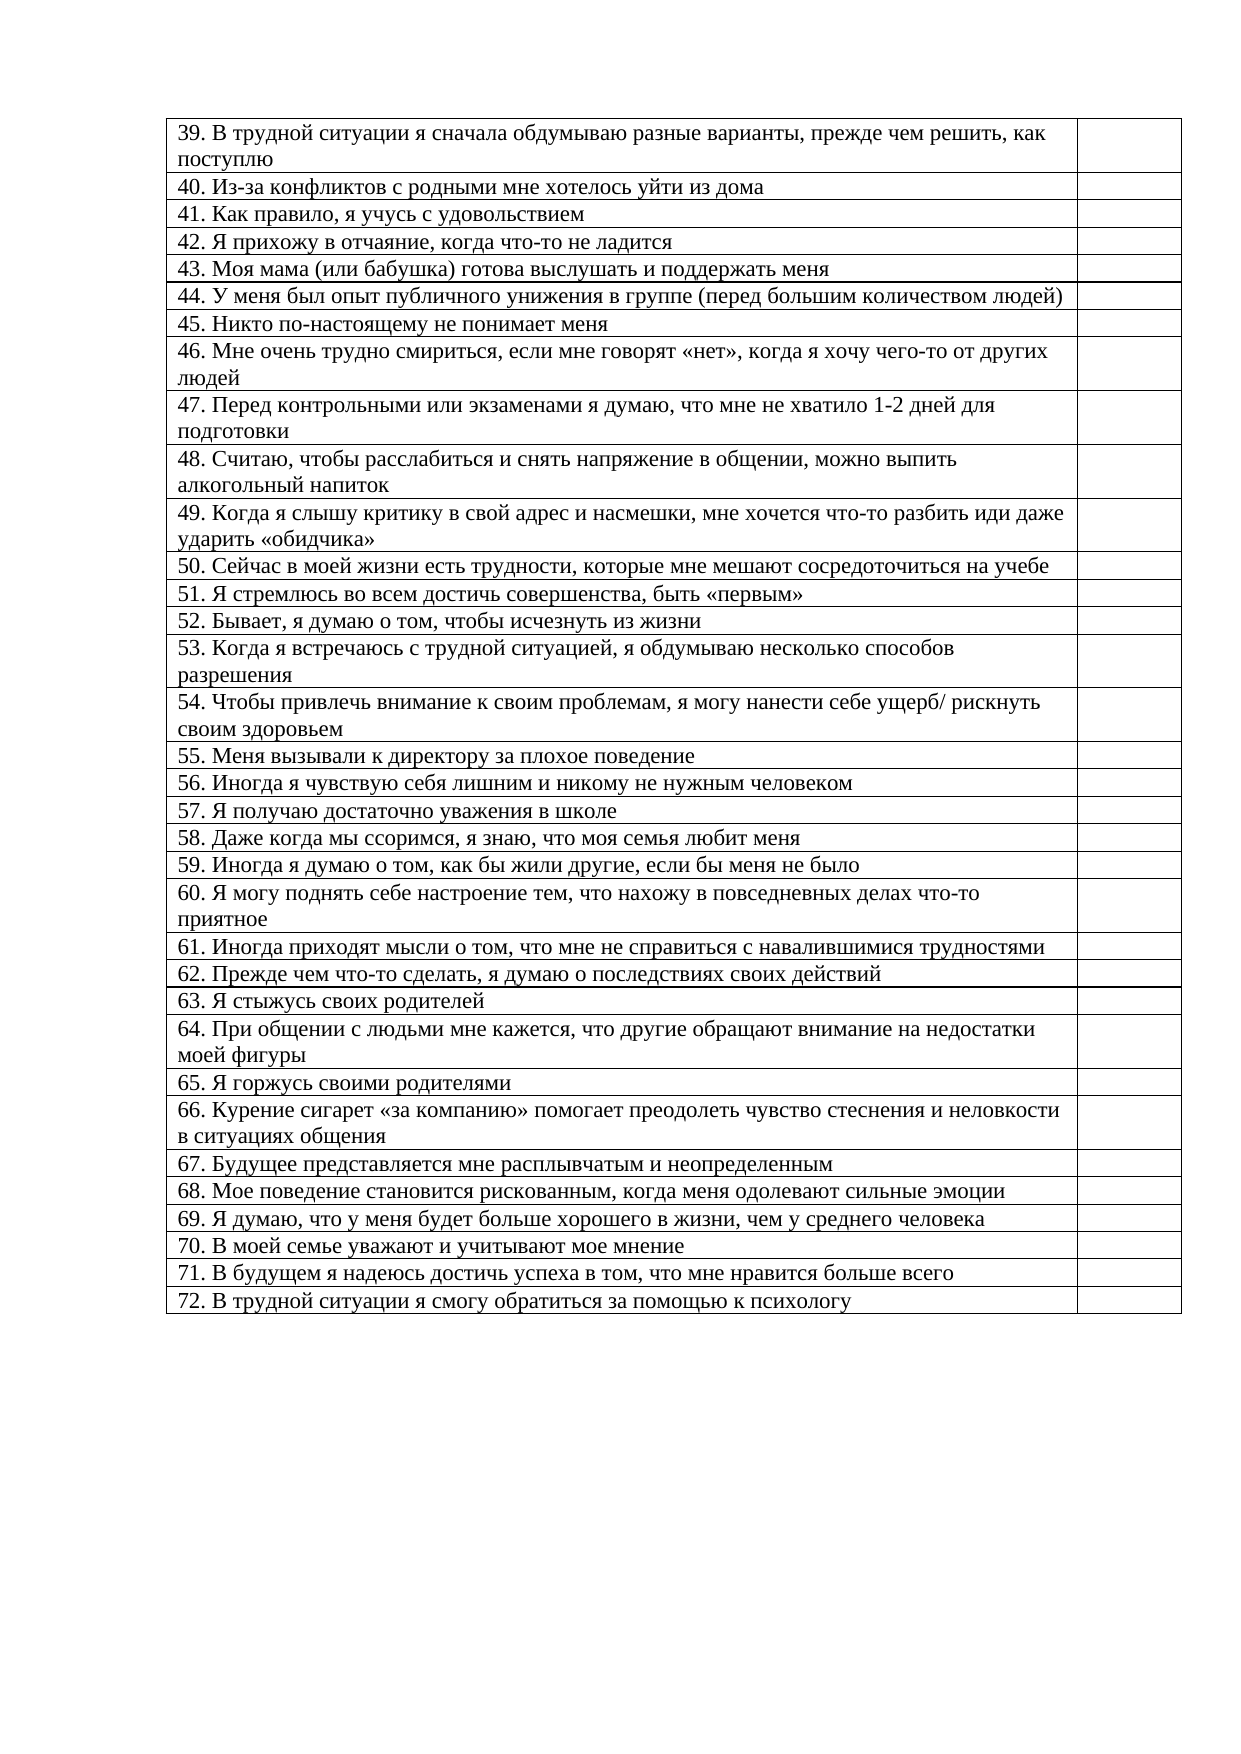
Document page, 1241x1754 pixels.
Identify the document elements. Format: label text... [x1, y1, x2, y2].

table_cell 55. Меня вызывали к директору за плохое поведение [167, 742, 1077, 768]
table_cell 61. Иногда приходят мысли о том, что мне не справиться с навалившимися трудностями [167, 933, 1077, 959]
table_cell 45. Никто по-настоящему не понимает меня [167, 310, 1077, 336]
table_cell 46. Мне очень трудно смириться, если мне говорят «нет», когда я хочу чего-то от других людей [167, 337, 1077, 390]
table_cell 72. В трудной ситуации я смогу обратиться за помощью к психологу [167, 1287, 1077, 1313]
table_cell 71. В будущем я надеюсь достичь успеха в том, что мне нравится больше всего [167, 1259, 1077, 1286]
table_cell [1078, 988, 1181, 1014]
table_cell [1078, 1150, 1181, 1176]
table_cell 69. Я думаю, что у меня будет больше хорошего в жизни, чем у среднего человека [167, 1205, 1077, 1231]
table_cell 44. У меня был опыт публичного унижения в группе (перед большим количеством людей) [167, 283, 1077, 309]
table_cell 66. Курение сигарет «за компанию» помогает преодолеть чувство стеснения и неловкости в ситуациях общения [167, 1096, 1077, 1149]
table_cell [1078, 1177, 1181, 1203]
table_cell [1078, 769, 1181, 796]
table_cell 52. Бывает, я думаю о том, чтобы исчезнуть из жизни [167, 607, 1077, 633]
table_cell [1078, 283, 1181, 309]
table_cell 60. Я могу поднять себе настроение тем, что нахожу в повседневных делах что-то приятное [167, 879, 1077, 932]
table_cell [1078, 1015, 1181, 1068]
table_cell [1078, 200, 1181, 227]
table_cell [1078, 1205, 1181, 1231]
table_cell [1078, 310, 1181, 336]
table_cell [1078, 879, 1181, 932]
table_cell [1078, 1096, 1181, 1149]
table_cell [1078, 742, 1181, 768]
table_cell 70. В моей семье уважают и учитывают мое мнение [167, 1232, 1077, 1258]
table_cell [1078, 852, 1181, 878]
table_cell 54. Чтобы привлечь внимание к своим проблемам, я могу нанести себе ущерб/ рискнуть своим здоровьем [167, 688, 1077, 741]
table_cell [1078, 824, 1181, 851]
table_cell [1078, 499, 1181, 551]
table_cell [1078, 255, 1181, 281]
table_cell 40. Из-за конфликтов с родными мне хотелось уйти из дома [167, 173, 1077, 199]
table_cell [1078, 1287, 1181, 1313]
table_cell 57. Я получаю достаточно уважения в школе [167, 797, 1077, 823]
table_cell [1078, 607, 1181, 633]
table_cell 53. Когда я встречаюсь с трудной ситуацией, я обдумываю несколько способов разрешения [167, 635, 1077, 687]
table_cell [1078, 933, 1181, 959]
table_cell [1078, 635, 1181, 687]
table_cell [1078, 797, 1181, 823]
table_cell [1078, 552, 1181, 579]
table_cell [1078, 173, 1181, 199]
table_cell 42. Я прихожу в отчаяние, когда что-то не ладится [167, 228, 1077, 254]
table_cell [1078, 391, 1181, 444]
table_cell 59. Иногда я думаю о том, как бы жили другие, если бы меня не было [167, 852, 1077, 878]
table_cell 67. Будущее представляется мне расплывчатым и неопределенным [167, 1150, 1077, 1176]
table_cell [1078, 1259, 1181, 1286]
table_cell 62. Прежде чем что-то сделать, я думаю о последствиях своих действий [167, 960, 1077, 986]
table_cell 56. Иногда я чувствую себя лишним и никому не нужным человеком [167, 769, 1077, 796]
table_cell [1078, 1232, 1181, 1258]
table_cell 43. Моя мама (или бабушка) готова выслушать и поддержать меня [167, 255, 1077, 281]
table_cell 58. Даже когда мы ссоримся, я знаю, что моя семья любит меня [167, 824, 1077, 851]
table_cell [1078, 580, 1181, 606]
table_cell [1078, 445, 1181, 497]
table_cell 41. Как правило, я учусь с удовольствием [167, 200, 1077, 227]
table_cell 65. Я горжусь своими родителями [167, 1069, 1077, 1095]
table_cell 51. Я стремлюсь во всем достичь совершенства, быть «первым» [167, 580, 1077, 606]
table_cell 48. Считаю, чтобы расслабиться и снять напряжение в общении, можно выпить алкогольный напиток [167, 445, 1077, 497]
table_cell 47. Перед контрольными или экзаменами я думаю, что мне не хватило 1-2 дней для подготовки [167, 391, 1077, 444]
table_cell 68. Мое поведение становится рискованным, когда меня одолевают сильные эмоции [167, 1177, 1077, 1203]
table_cell 63. Я стыжусь своих родителей [167, 988, 1077, 1014]
table_cell [1078, 688, 1181, 741]
table_cell [1078, 1069, 1181, 1095]
table_cell 49. Когда я слышу критику в свой адрес и насмешки, мне хочется что-то разбить иди даже ударить «обидчика» [167, 499, 1077, 551]
table_cell 64. При общении с людьми мне кажется, что другие обращают внимание на недостатки моей фигуры [167, 1015, 1077, 1068]
table_cell 50. Сейчас в моей жизни есть трудности, которые мне мешают сосредоточиться на учебе [167, 552, 1077, 579]
table_cell [1078, 119, 1181, 172]
table_cell 39. В трудной ситуации я сначала обдумываю разные варианты, прежде чем решить, как поступлю [167, 119, 1077, 172]
table_cell [1078, 337, 1181, 390]
table_cell [1078, 960, 1181, 986]
table_cell [1078, 228, 1181, 254]
